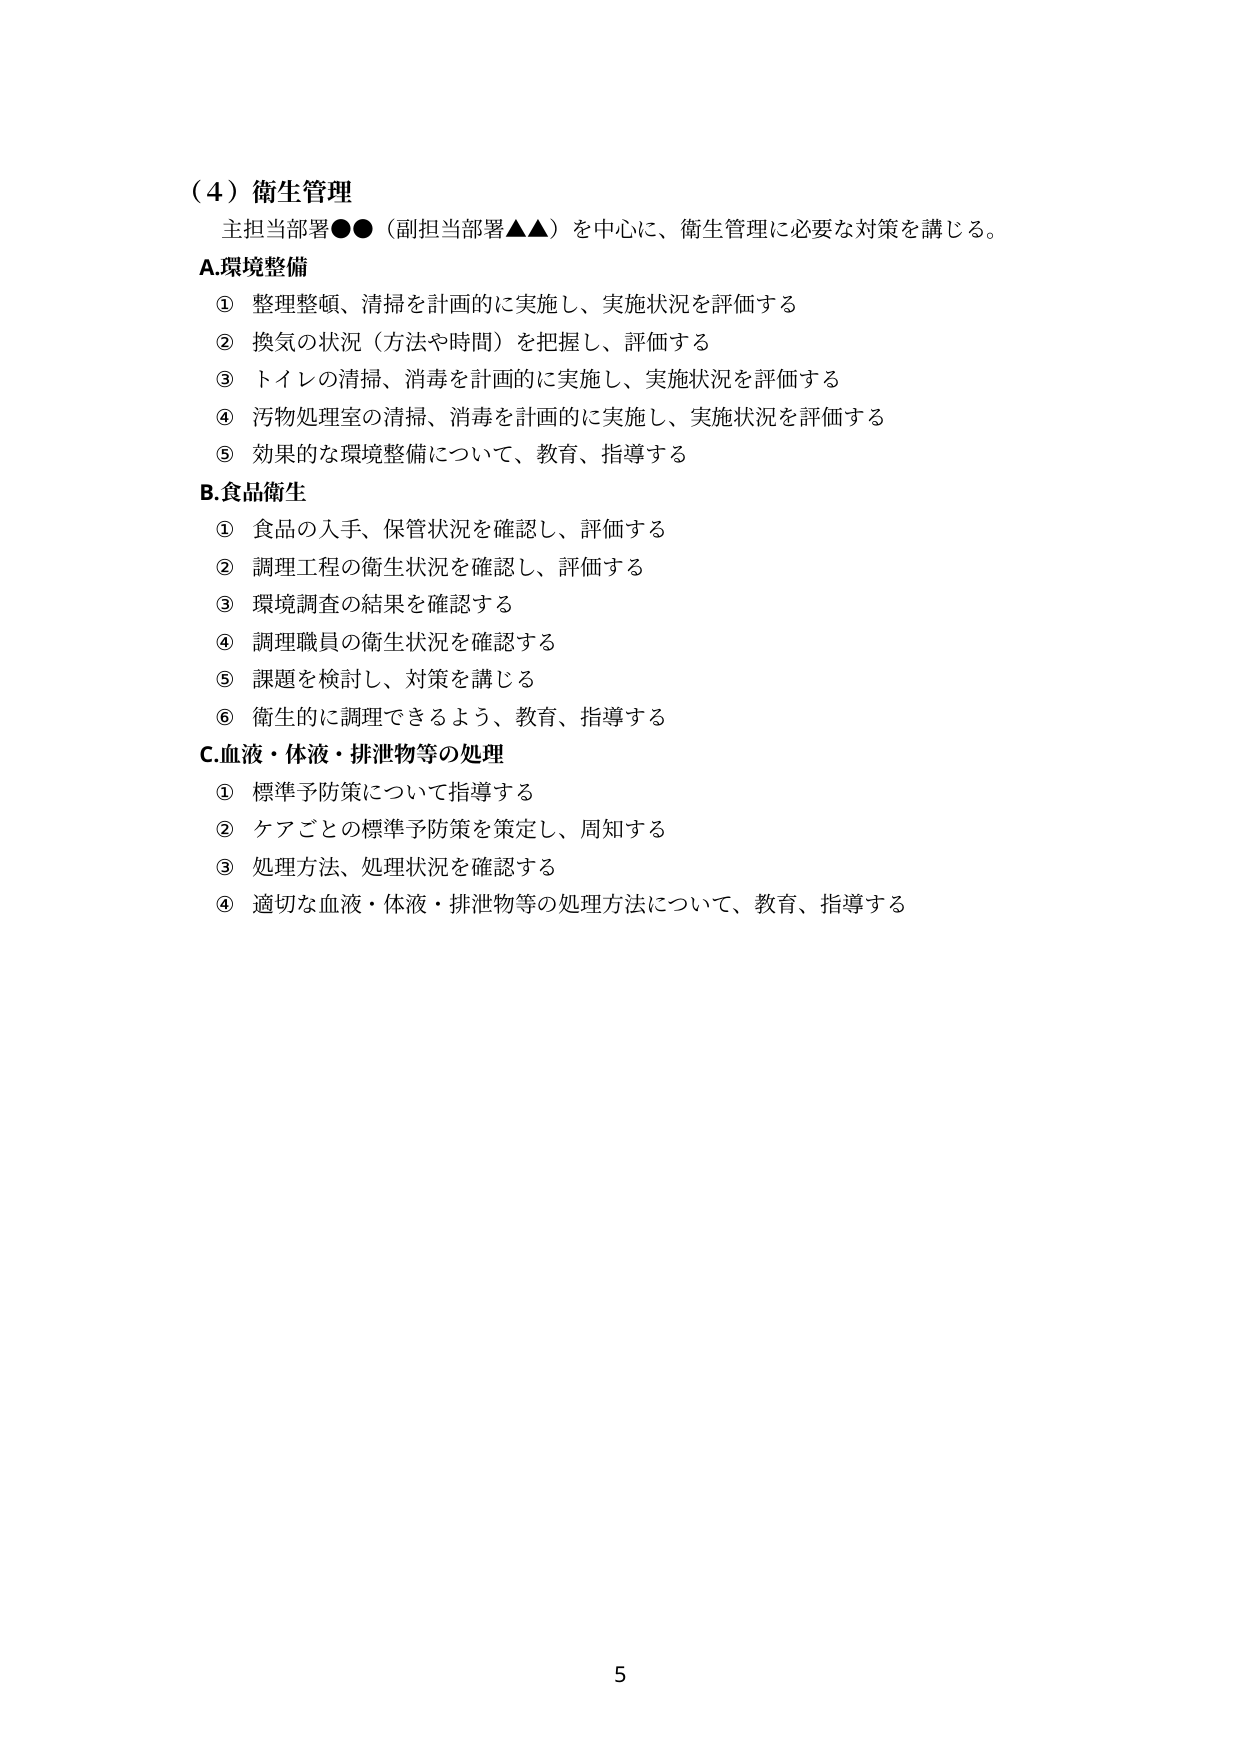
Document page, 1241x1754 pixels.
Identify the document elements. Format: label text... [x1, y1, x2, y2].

list 整理整頓、清掃を計画的に実施し、実施状況を評価する [215, 284, 1063, 322]
text 主担当部署●●（副担当部署▲▲）を中心に、衛生管理に必要な対策を講じる。 [177, 209, 1063, 247]
list 適切な血液・体液・排泄物等の処理方法について、教育、指導する [215, 884, 1063, 922]
list ケアごとの標準予防策を策定し、周知する [215, 809, 1063, 847]
text B.食品衛生 [177, 472, 1063, 509]
list 食品の入手、保管状況を確認し、評価する [215, 509, 1063, 547]
list 衛生的に調理できるよう、教育、指導する [215, 697, 1063, 734]
list 調理工程の衛生状況を確認し、評価する [215, 547, 1063, 584]
text （４）衛生管理 [177, 172, 1063, 209]
list トイレの清掃、消毒を計画的に実施し、実施状況を評価する [215, 359, 1063, 397]
list 処理方法、処理状況を確認する [215, 847, 1063, 884]
list 標準予防策について指導する [215, 772, 1063, 809]
list 効果的な環境整備について、教育、指導する [215, 434, 1063, 472]
text A.環境整備 [177, 247, 1063, 284]
list 環境調査の結果を確認する [215, 584, 1063, 622]
list 調理職員の衛生状況を確認する [215, 622, 1063, 659]
text C.血液・体液・排泄物等の処理 [177, 734, 1063, 772]
list 換気の状況（方法や時間）を把握し、評価する [215, 322, 1063, 359]
list 課題を検討し、対策を講じる [215, 659, 1063, 697]
list 汚物処理室の清掃、消毒を計画的に実施し、実施状況を評価する [215, 397, 1063, 434]
